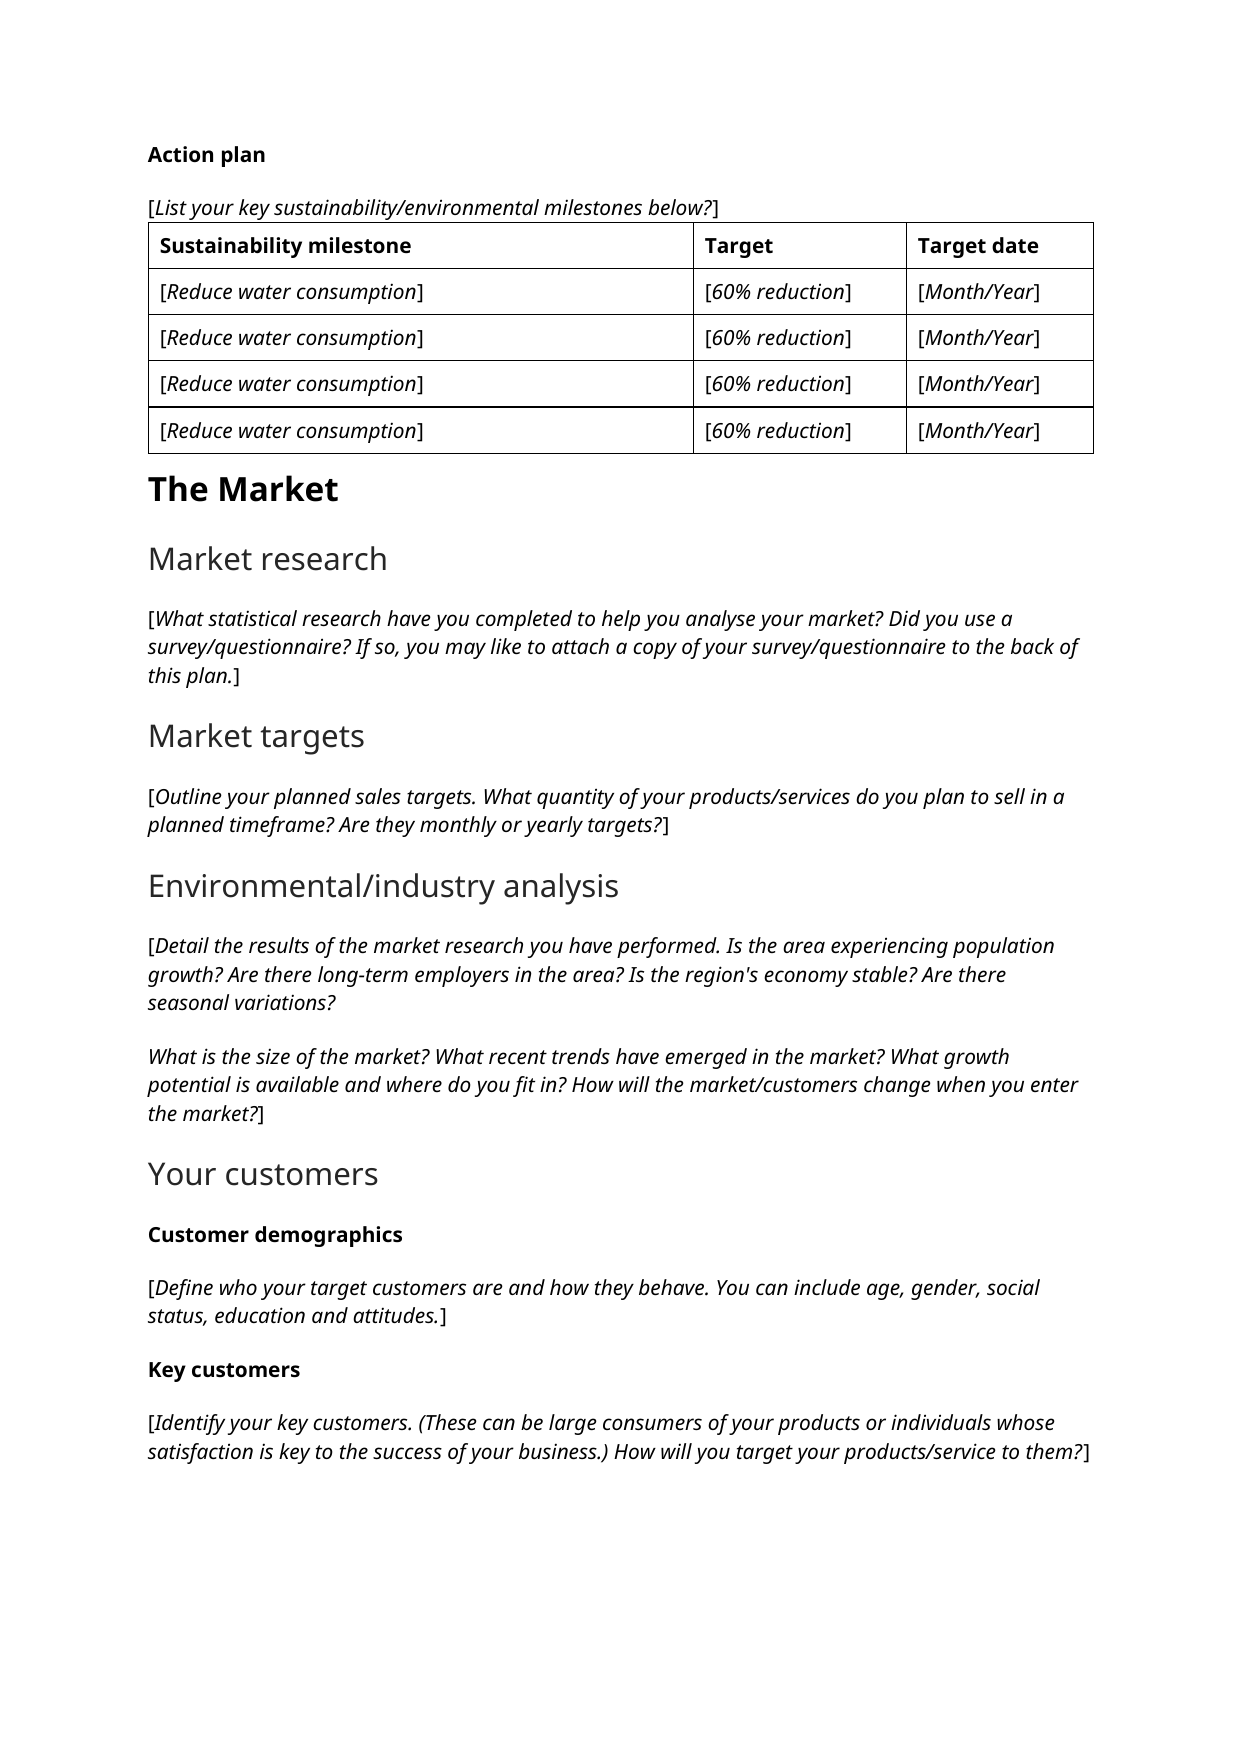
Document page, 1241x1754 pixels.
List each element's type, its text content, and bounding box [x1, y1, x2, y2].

table_cell [Month/Year] [907, 408, 1093, 452]
table_header Sustainability milestone [149, 223, 693, 268]
subtitle Your customers [148, 1152, 1092, 1195]
text What is the size of the market? What recent trends have emerged in the market? What growth potential is available and where do you fit in? How will the market/customers change when you enter the market?] [148, 1042, 1092, 1127]
text [What statistical research have you completed to help you analyse your market? Did you use a survey/questionnaire? If so, you may like to attach a copy of your survey/questionnaire to the back of this plan.] [148, 604, 1092, 689]
subtitle Market research [148, 536, 1092, 579]
subtitle The Market [148, 466, 1092, 511]
table_cell [Reduce water consumption] [149, 361, 693, 406]
text Action plan [148, 140, 1092, 168]
text [List your key sustainability/environmental milestones below?] [148, 193, 1092, 222]
table_cell [Month/Year] [907, 315, 1093, 360]
table_cell [Reduce water consumption] [149, 269, 693, 314]
text [Outline your planned sales targets. What quantity of your products/services do you plan to sell in a planned timeframe? Are they monthly or yearly targets?] [148, 782, 1092, 839]
table_cell [Month/Year] [907, 269, 1093, 314]
text Customer demographics [148, 1220, 1092, 1248]
table_cell [60% reduction] [694, 315, 906, 360]
text [Detail the results of the market research you have performed. Is the area experiencing population growth? Are there long-term employers in the area? Is the region's economy stable? Are there seasonal variations? [148, 931, 1092, 1017]
subtitle Environmental/industry analysis [148, 864, 1092, 906]
table_cell [Month/Year] [907, 361, 1093, 406]
table_cell [60% reduction] [694, 408, 906, 452]
table_cell [60% reduction] [694, 269, 906, 314]
table_cell [Reduce water consumption] [149, 408, 693, 452]
text Key customers [148, 1355, 1092, 1383]
table_header Target [694, 223, 906, 268]
table_cell [60% reduction] [694, 361, 906, 406]
subtitle Market targets [148, 714, 1092, 757]
table_header Target date [907, 223, 1093, 268]
table_cell [Reduce water consumption] [149, 315, 693, 360]
text [Identify your key customers. (These can be large consumers of your products or individuals whose satisfaction is key to the success of your business.) How will you target your products/service to them?] [148, 1408, 1092, 1465]
text [Define who your target customers are and how they behave. You can include age, gender, social status, education and attitudes.] [148, 1273, 1092, 1330]
